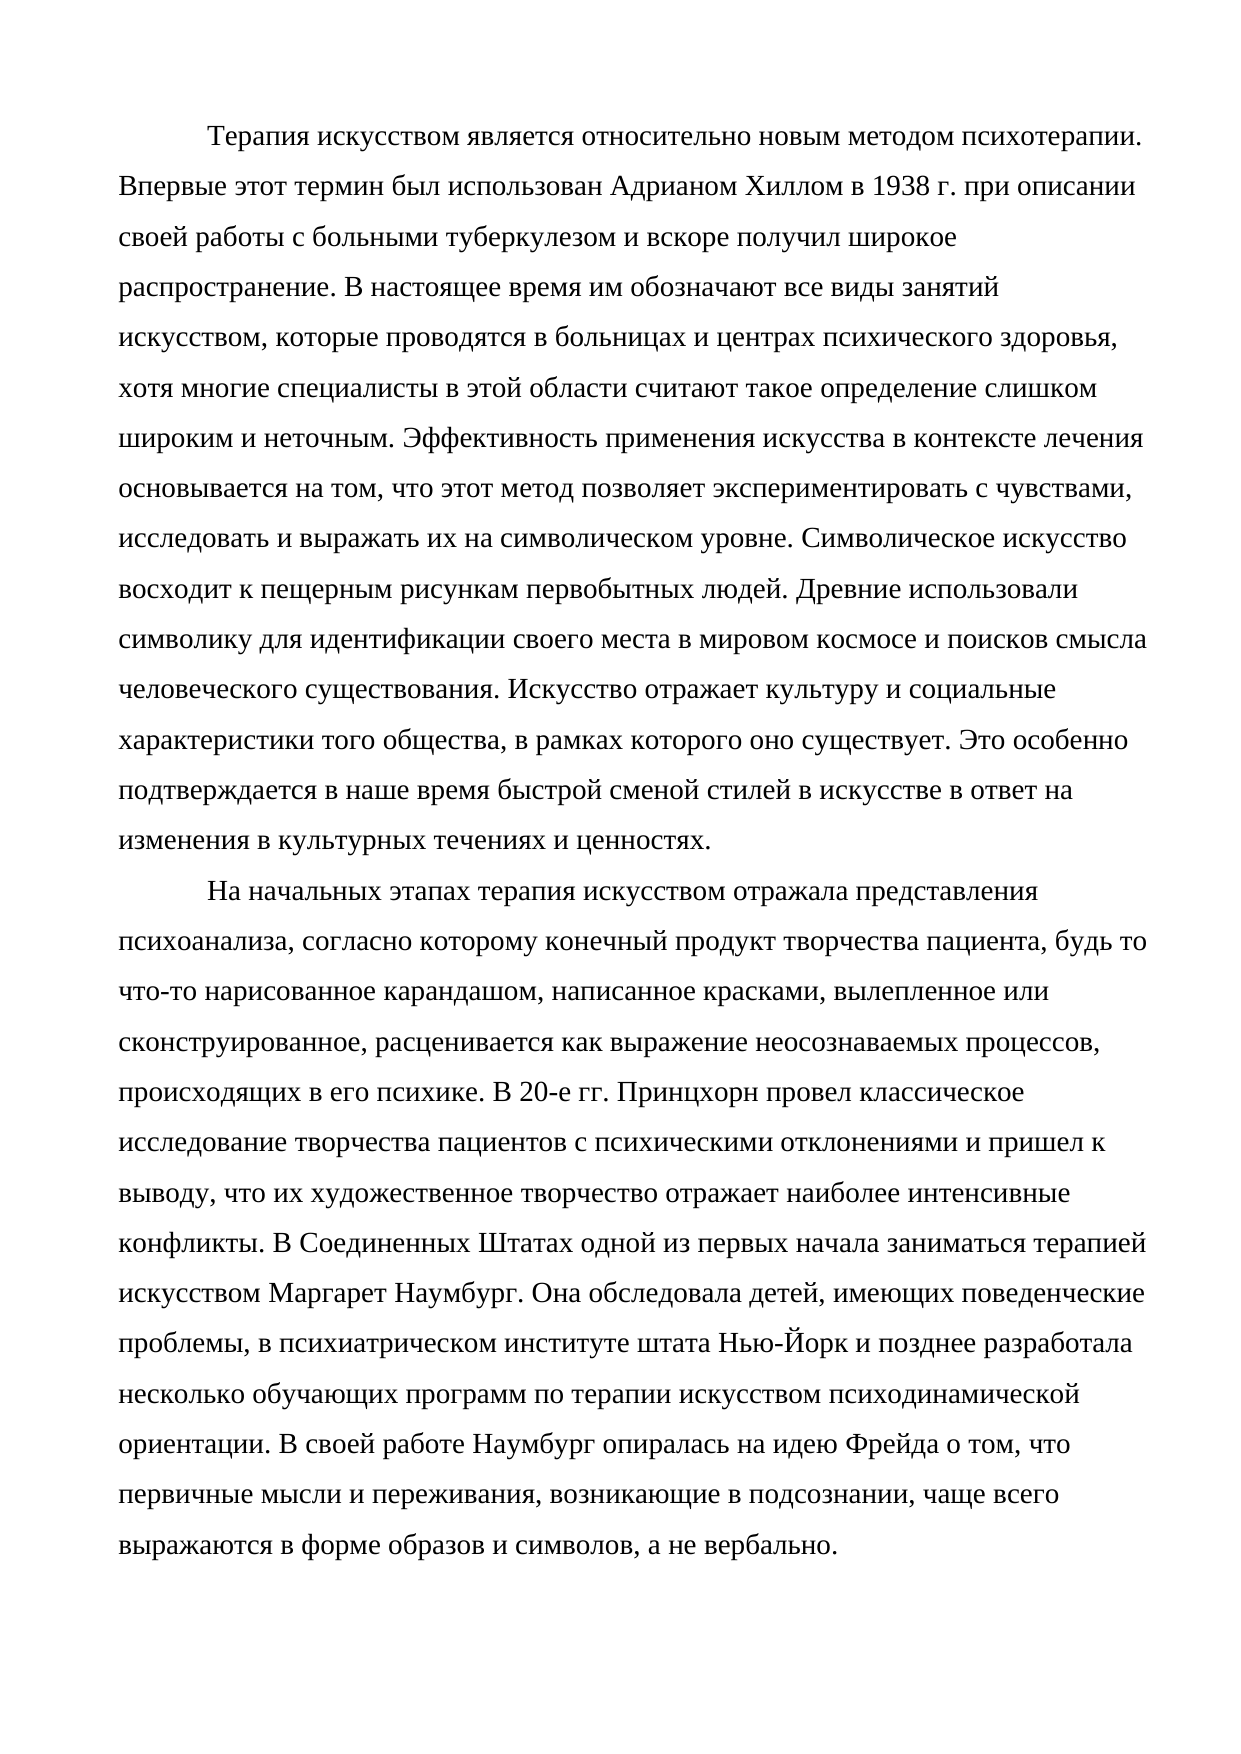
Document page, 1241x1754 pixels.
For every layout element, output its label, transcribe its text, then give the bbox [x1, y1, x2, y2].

text Терапия искусством является относительно новым методом психотерапии. Впервые этот термин был использован Адрианом Хиллом в 1938 г. при описании своей работы с больными туберкулезом и вскоре получил широкое распространение. В настоящее время им обозначают все виды занятий искусством, которые проводятся в больницах и центрах психического здоровья, хотя многие специалисты в этой области считают такое определение слишком широким и неточным. Эффективность применения искусства в контексте лечения основывается на том, что этот метод позволяет экспериментировать с чувствами, исследовать и выражать их на символическом уровне. Символическое искусство восходит к пещерным рисункам первобытных людей. Древние использовали символику для идентификации своего места в мировом космосе и поисков смысла человеческого существования. Искусство отражает культуру и социальные характеристики того общества, в рамках которого оно существует. Это особенно подтверждается в наше время быстрой сменой стилей в искусстве в ответ на изменения в культурных течениях и ценностях. [118, 118, 1152, 856]
text На начальных этапах терапия искусством отражала представления психоанализа, согласно которому конечный продукт творчества пациента, будь то что-то нарисованное карандашом, написанное красками, вылепленное или сконструированное, расценивается как выражение неосознаваемых процессов, происходящих в его психике. В 20-е гг. Принцхорн провел классическое исследование творчества пациентов с психическими отклонениями и пришел к выводу, что их художественное творчество отражает наиболее интенсивные конфликты. В Соединенных Штатах одной из первых начала заниматься терапией искусством Маргарет Наумбург. Она обследовала детей, имеющих поведенческие проблемы, в психиатрическом институте штата Нью-Йорк и позднее разработала несколько обучающих программ по терапии искусством психодинамической ориентации. В своей работе Наумбург опиралась на идею Фрейда о том, что первичные мысли и переживания, возникающие в подсознании, чаще всего выражаются в форме образов и символов, а не вербально. [118, 873, 1152, 1560]
